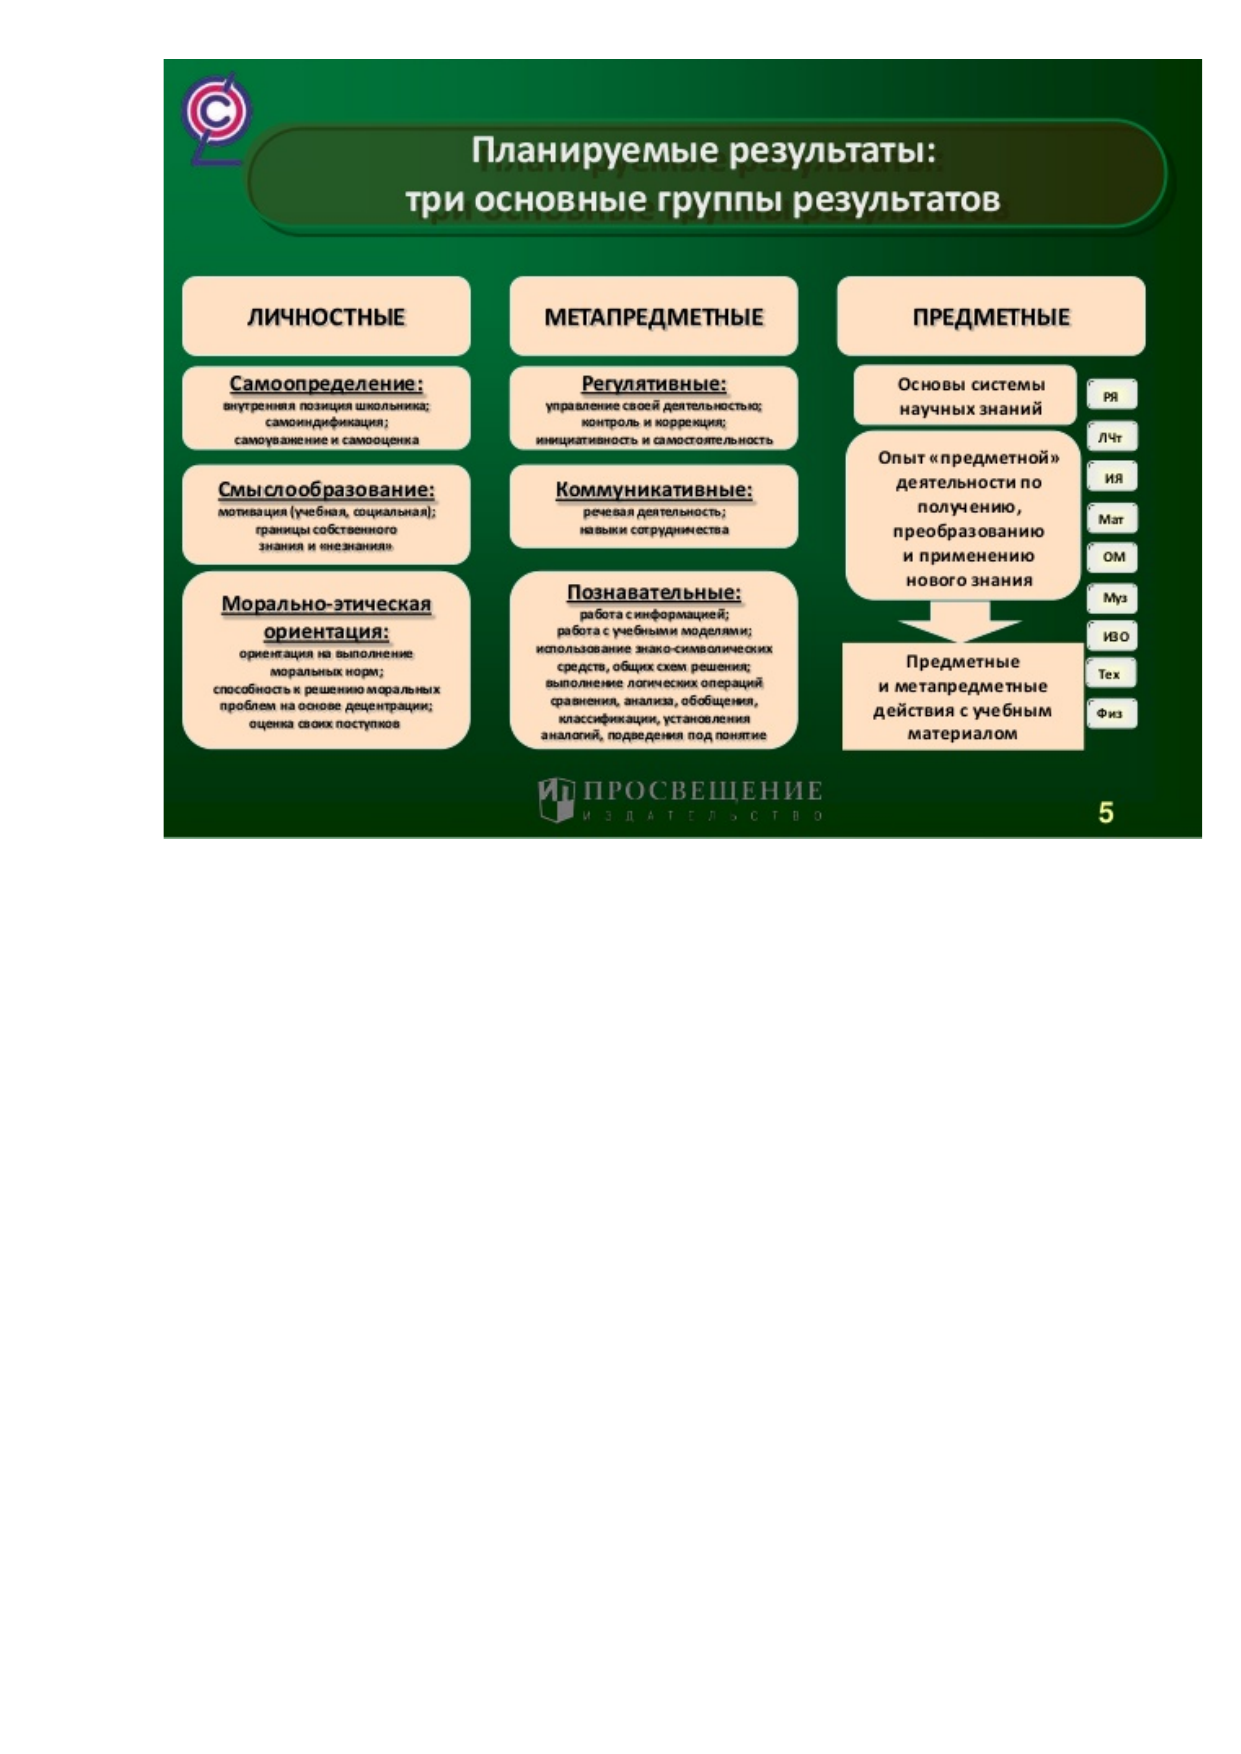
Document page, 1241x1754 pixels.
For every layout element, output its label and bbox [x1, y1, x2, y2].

picture [163, 59, 1203, 839]
